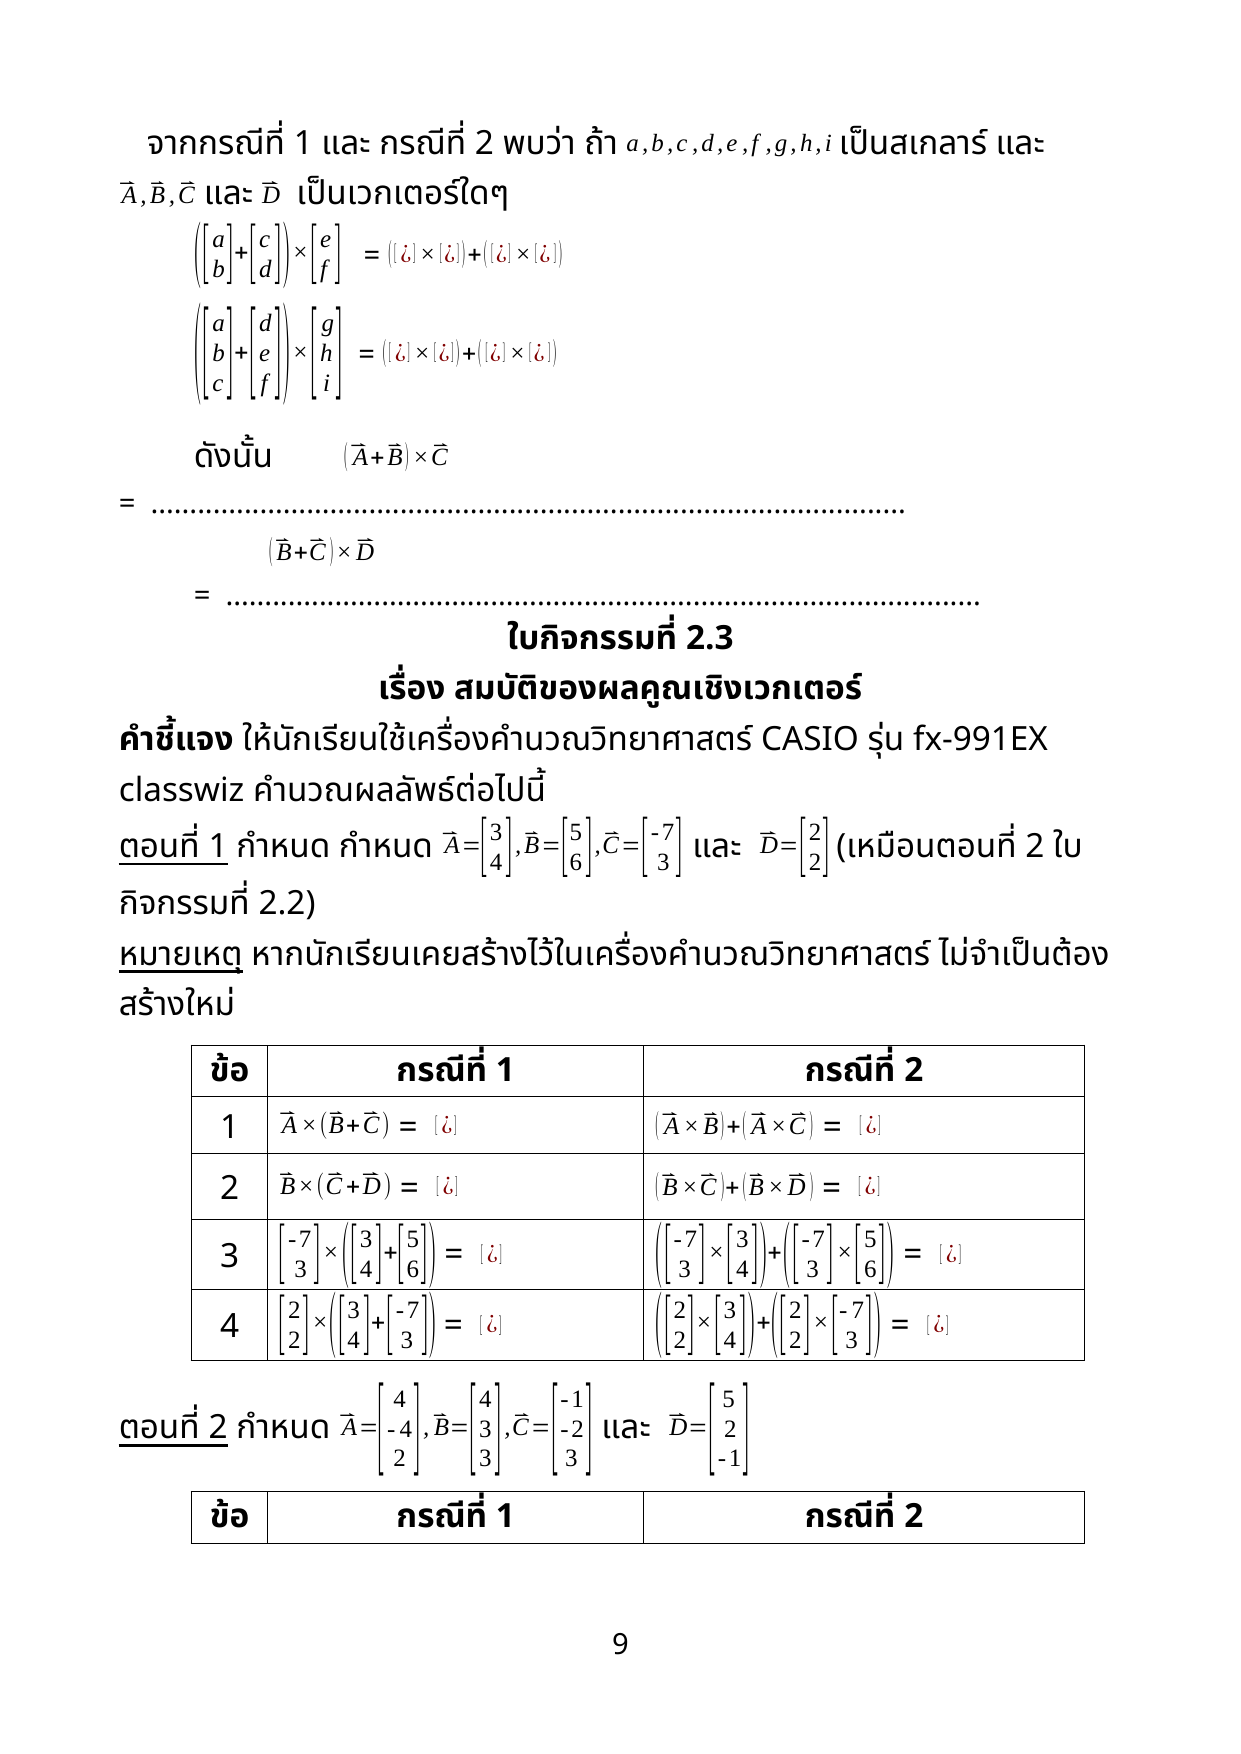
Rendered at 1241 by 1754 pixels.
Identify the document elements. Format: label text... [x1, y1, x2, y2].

table_cell = [268, 1290, 643, 1360]
table_cell = [268, 1220, 643, 1289]
table_header กรณีที่ 1 [268, 1492, 643, 1542]
table_cell = [644, 1154, 1084, 1218]
text ดังนั้น = ................................................................................................. [118, 432, 1122, 522]
text = [147, 219, 1122, 289]
table_header กรณีที่ 2 [644, 1046, 1084, 1096]
table_cell 2 [192, 1154, 267, 1218]
subtitle ใบกิจกรรมที่ 2.3 [118, 614, 1122, 664]
table_cell 1 [192, 1097, 267, 1153]
table_header กรณีที่ 1 [268, 1046, 643, 1096]
table_cell 4 [192, 1290, 267, 1360]
text ตอนที่ 1 กำหนด กำหนด และ (เหมือนตอนที่ 2 ใบกิจกรรมที่ 2.2) [118, 816, 1122, 929]
subtitle คำชี้แจง ให้นักเรียนใช้เครื่องคำนวณวิทยาศาสตร์ CASIO รุ่น fx-991EX classwiz คำนวณผลลัพธ์ต่อไปนี้ [118, 715, 1122, 816]
table_cell = [268, 1154, 643, 1218]
table_header ข้อ [192, 1492, 267, 1542]
text หมายเหตุ หากนักเรียนเคยสร้างไว้ในเครื่องคำนวณวิทยาศาสตร์ ไม่จำเป็นต้องสร้างใหม่ [118, 929, 1122, 1030]
text = [118, 301, 1122, 406]
table_cell 3 [192, 1220, 267, 1289]
table_cell = [644, 1097, 1084, 1153]
table_cell = [268, 1097, 643, 1153]
table_header กรณีที่ 2 [644, 1492, 1084, 1542]
table_cell = [644, 1290, 1084, 1360]
text = ................................................................................................. [193, 534, 1122, 614]
table_header ข้อ [192, 1046, 267, 1096]
subtitle เรื่อง สมบัติของผลคูณเชิงเวกเตอร์ [118, 664, 1122, 715]
table_cell = [644, 1220, 1084, 1289]
text ตอนที่ 2 กำหนด และ [118, 1381, 1122, 1477]
text จากกรณีที่ 1 และ กรณีที่ 2 พบว่า ถ้า เป็นสเกลาร์ และ และ เป็นเวกเตอร์ใดๆ [118, 118, 1122, 219]
